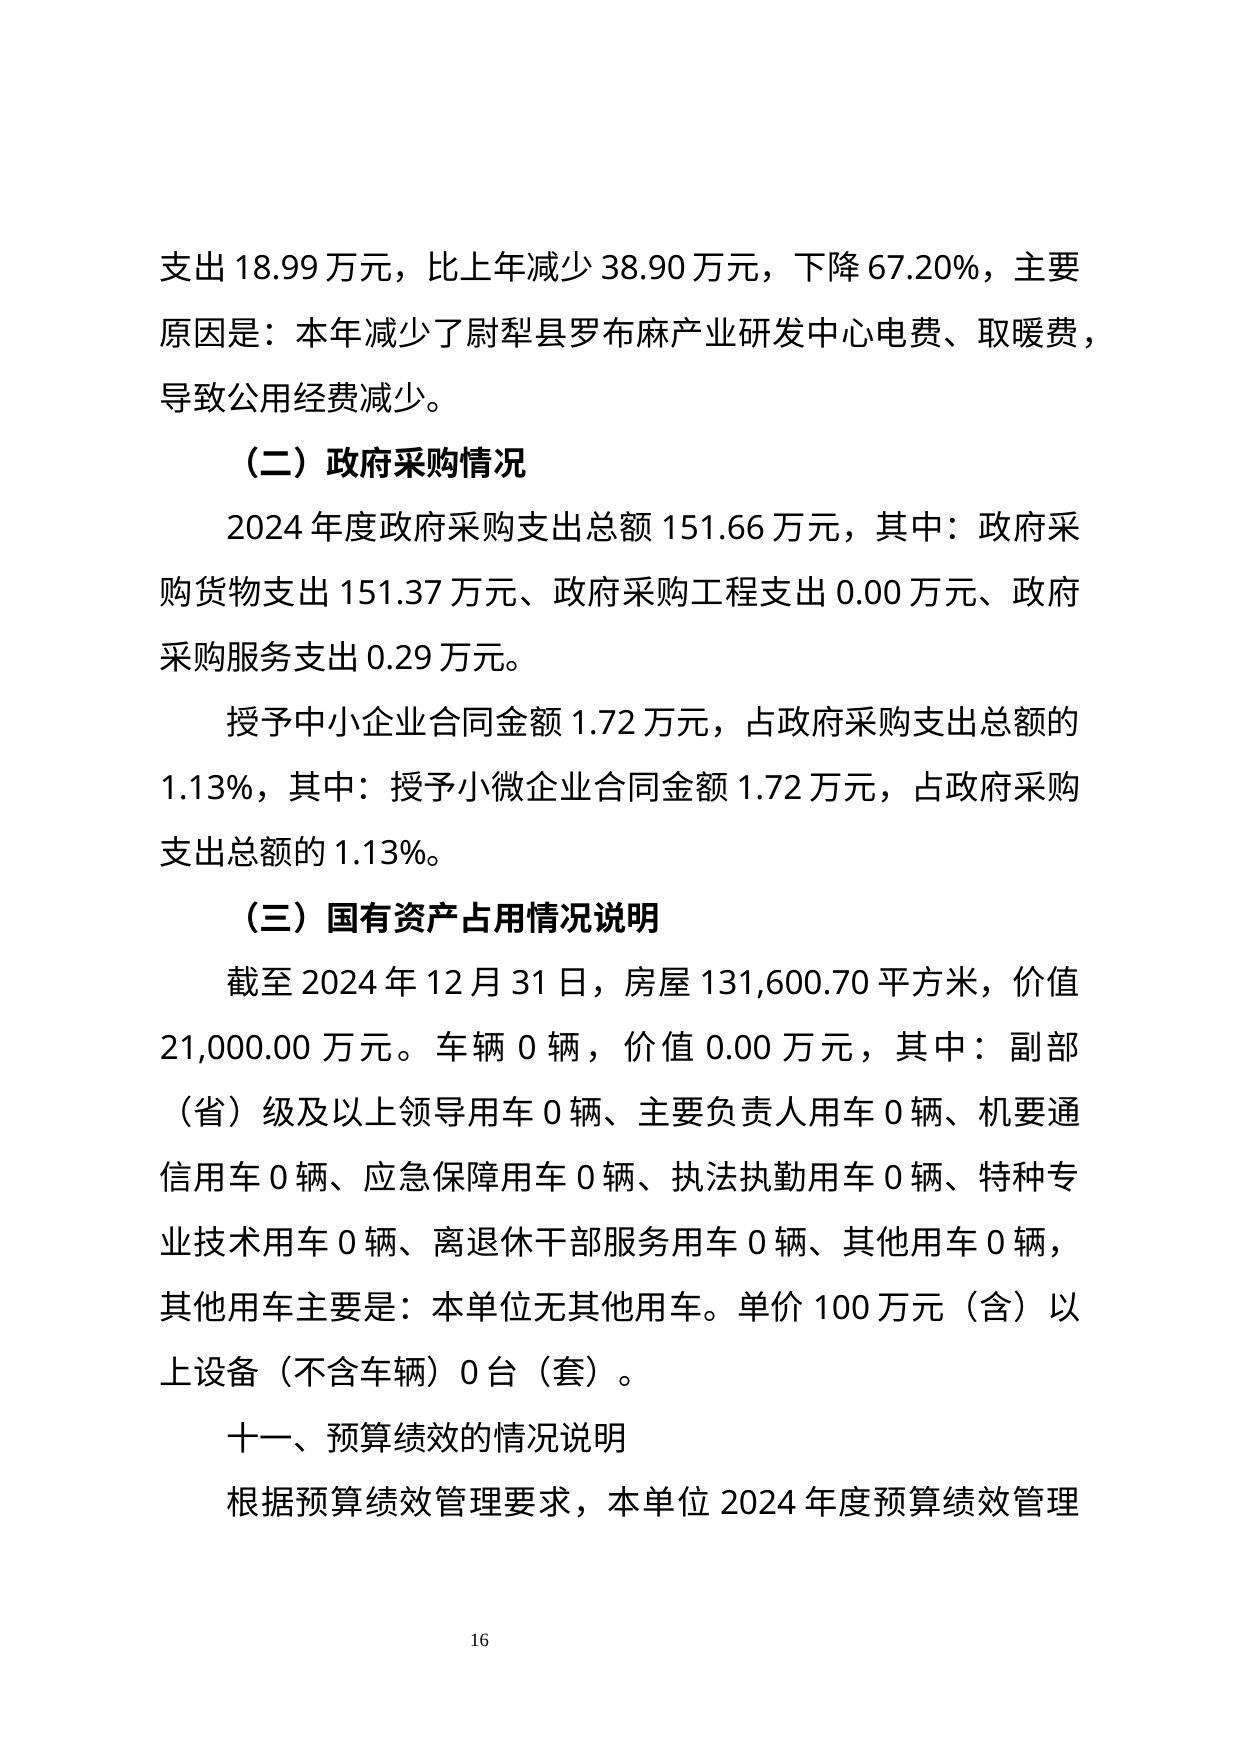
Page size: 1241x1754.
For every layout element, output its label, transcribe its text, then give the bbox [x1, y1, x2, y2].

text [159, 233, 1081, 428]
text 十一、预算绩效的情况说明 [159, 1403, 1081, 1468]
text 截至2024年12月31日，房屋131,600.70平方米，价值21,000.00万元。车辆0辆，价值0.00万元，其中：副部（省）级及以上领导用车0辆、主要负责人用车0辆、机要通信用车0辆、应急保障用车0辆、执法执勤用车0辆、特种专业技术用车0辆、离退休干部服务用车0辆、其他用车0辆，其他用车主要是：本单位无其他用车。单价100万元（含）以上设备（不含车辆）0台（套）。 [159, 948, 1081, 1403]
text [159, 1468, 1081, 1533]
text 授予中小企业合同金额1.72万元，占政府采购支出总额的1.13%，其中：授予小微企业合同金额1.72万元，占政府采购支出总额的1.13%。 [159, 688, 1081, 883]
text 2024年度政府采购支出总额151.66万元，其中：政府采购货物支出151.37万元、政府采购工程支出0.00万元、政府采购服务支出0.29万元。 [159, 493, 1081, 688]
text （三）国有资产占用情况说明 [159, 883, 1081, 948]
text （二）政府采购情况 [159, 428, 1081, 493]
